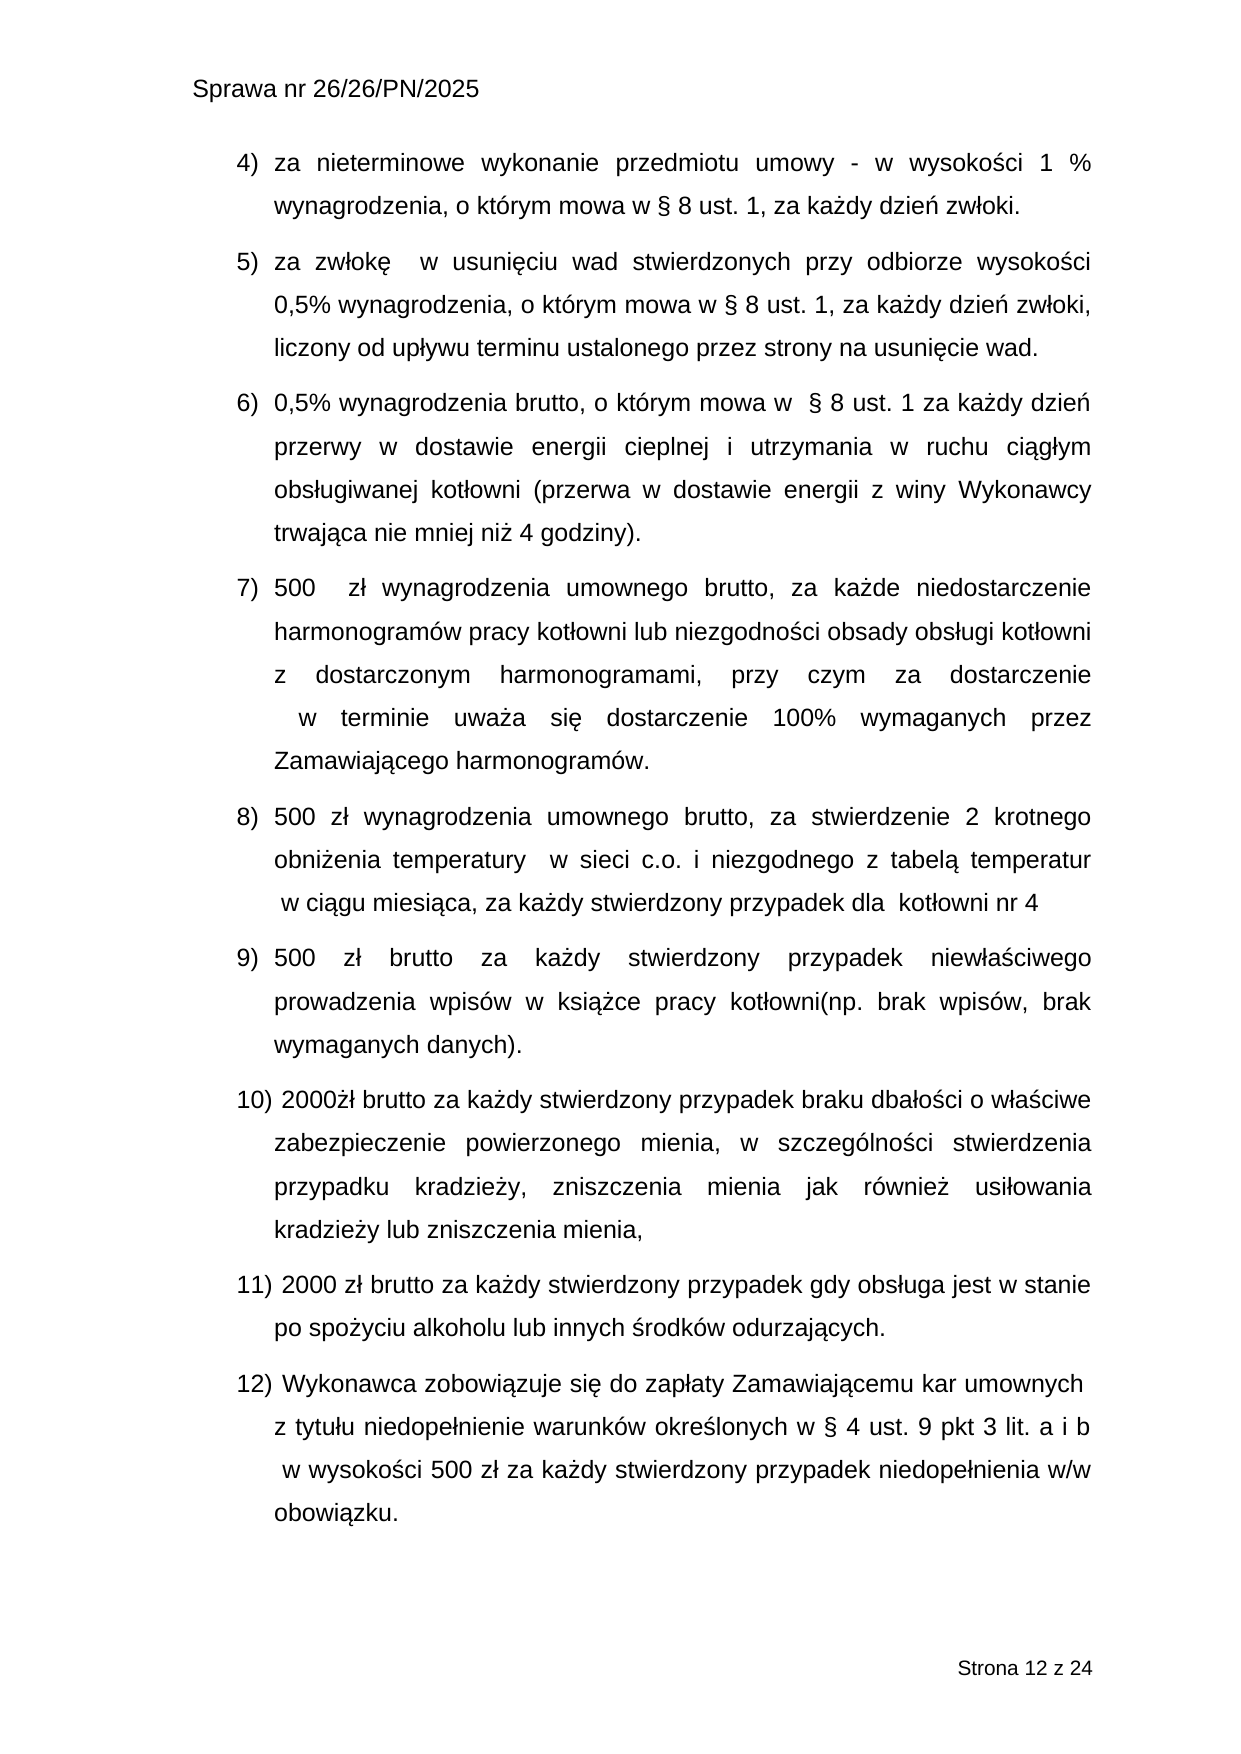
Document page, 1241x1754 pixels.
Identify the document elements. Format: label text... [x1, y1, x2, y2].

list 2000 zł brutto za każdy stwierdzony przypadek gdy obsługa jest w stanie po spożyciu alkoholu lub innych środków odurzających. [236, 1270, 1092, 1342]
list 2000żł brutto za każdy stwierdzony przypadek braku dbałości o właściwe zabezpieczenie powierzonego mienia, w szczególności stwierdzenia przypadku kradzieży, zniszczenia mienia jak również usiłowania kradzieży lub zniszczenia mienia, [236, 1085, 1092, 1243]
list za zwłokę w usunięciu wad stwierdzonych przy odbiorze wysokości 0,5% wynagrodzenia, o którym mowa w § 8 ust. 1, za każdy dzień zwłoki, liczony od upływu terminu ustalonego przez strony na usunięcie wad. [236, 246, 1092, 361]
list 500 zł brutto za każdy stwierdzony przypadek niewłaściwego prowadzenia wpisów w książce pracy kotłowni(np. brak wpisów, brak wymaganych danych). [236, 943, 1092, 1058]
list 500 zł wynagrodzenia umownego brutto, za stwierdzenie 2 krotnego obniżenia temperatury w sieci c.o. i niezgodnego z tabelą temperatur w ciągu miesiąca, za każdy stwierdzony przypadek dla kotłowni nr 4 [236, 801, 1092, 916]
list 500 zł wynagrodzenia umownego brutto, za każde niedostarczenie harmonogramów pracy kotłowni lub niezgodności obsady obsługi kotłowni z dostarczonym harmonogramami, przy czym za dostarczenie w terminie uważa się dostarczenie 100% wymaganych przez Zamawiającego harmonogramów. [236, 573, 1092, 774]
list 0,5% wynagrodzenia brutto, o którym mowa w § 8 ust. 1 za każdy dzień przerwy w dostawie energii cieplnej i utrzymania w ruchu ciągłym obsługiwanej kotłowni (przerwa w dostawie energii z winy Wykonawcy trwająca nie mniej niż 4 godziny). [236, 388, 1092, 546]
list za nieterminowe wykonanie przedmiotu umowy - w wysokości 1 % wynagrodzenia, o którym mowa w § 8 ust. 1, za każdy dzień zwłoki. [236, 148, 1092, 219]
list Wykonawca zobowiązuje się do zapłaty Zamawiającemu kar umownych z tytułu niedopełnienie warunków określonych w § 4 ust. 9 pkt 3 lit. a i b w wysokości 500 zł za każdy stwierdzony przypadek niedopełnienia w/w obowiązku. [236, 1369, 1092, 1527]
